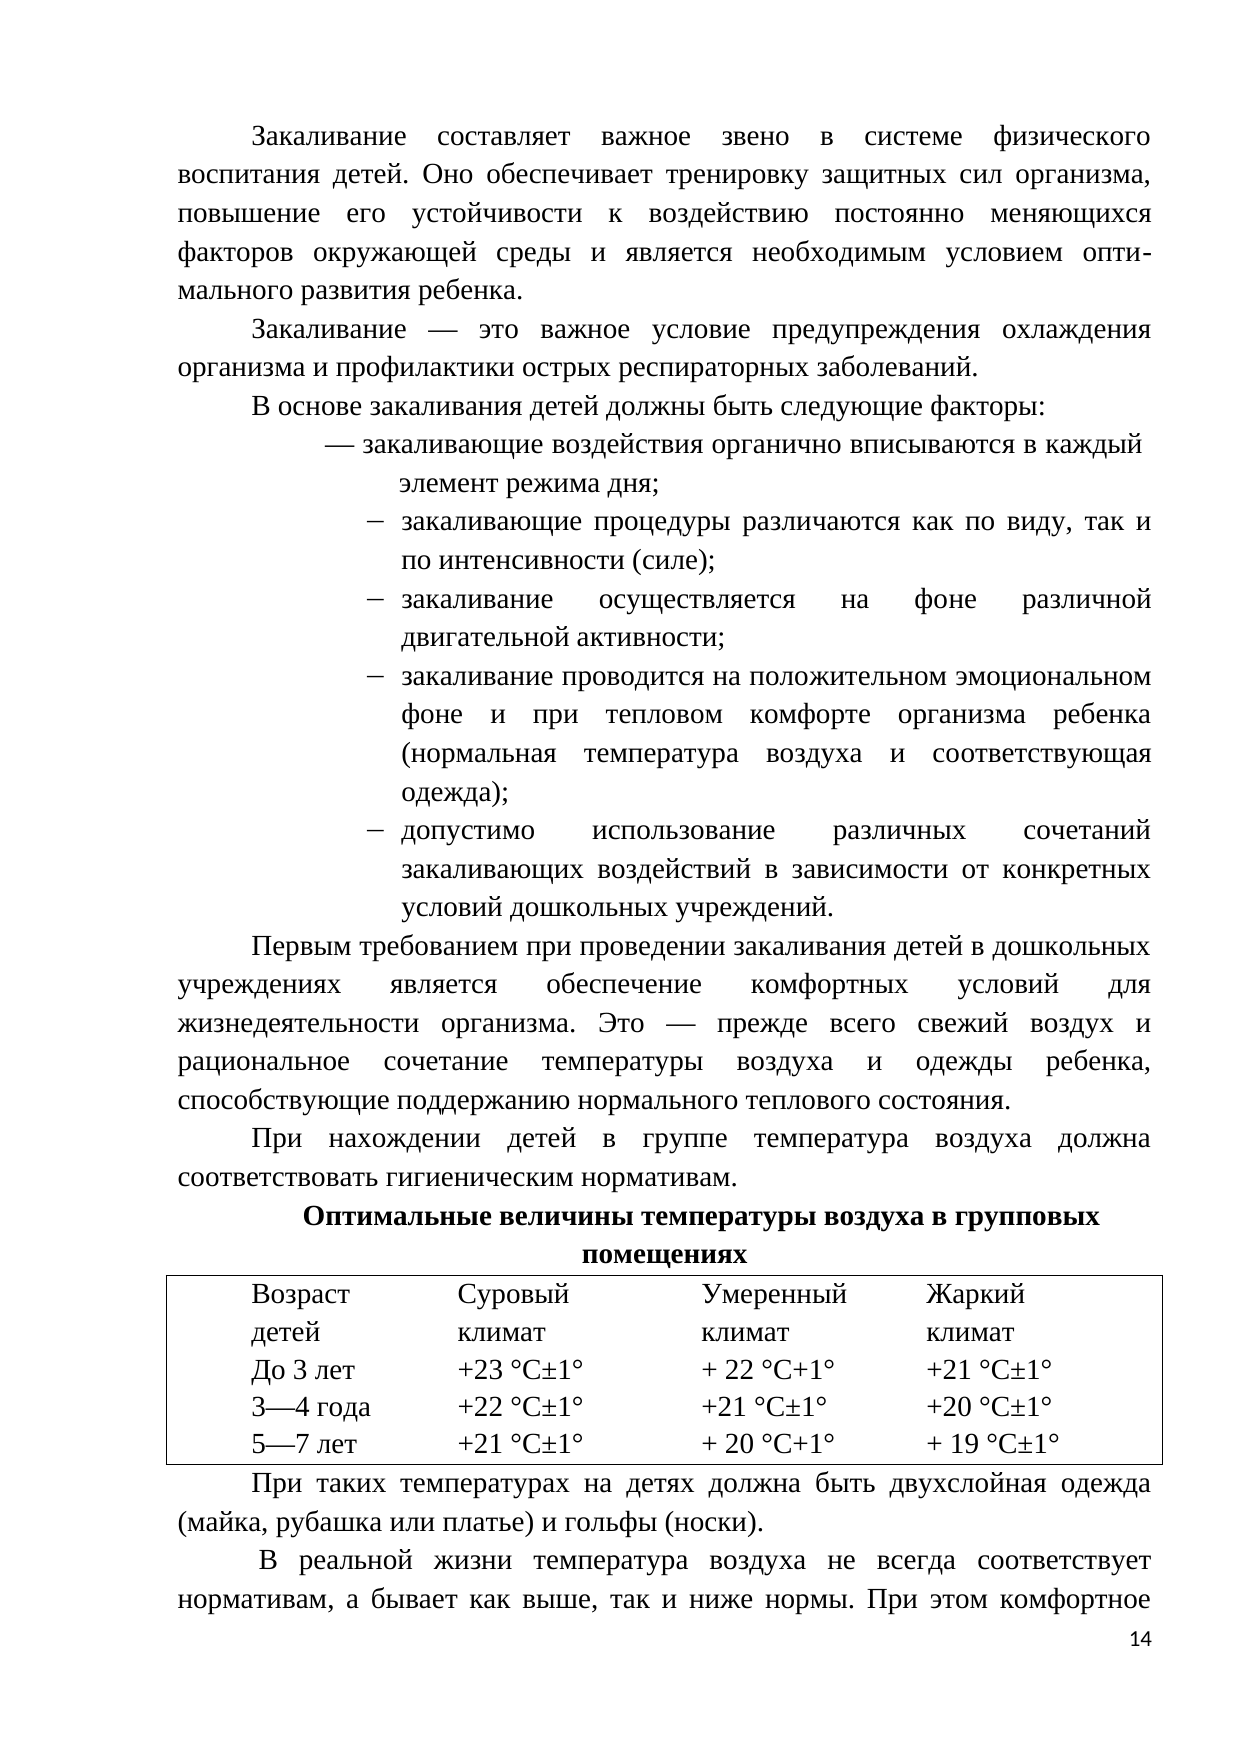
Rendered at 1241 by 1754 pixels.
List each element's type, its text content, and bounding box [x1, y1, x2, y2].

list допустимо использование различных сочетаний закаливающих воздействий в зависимости от конкретных условий дошкольных учреждений. [363, 812, 1152, 923]
list закаливание проводится на положительном эмоциональном фоне и при тепловом комфорте организма ребенка (нормальная температура воздуха и соответствующая одежда); [363, 658, 1152, 807]
text Закаливание — это важное условие предупреждения охлаждения организма и профилактики острых респираторных заболеваний. [177, 311, 1152, 383]
text При нахождении детей в группе температура воздуха должна соответствовать гигиеническим нормативам. [177, 1121, 1152, 1193]
text Оптимальные величины температуры воздуха в групповых помещениях [177, 1198, 1152, 1270]
table_header [167, 1276, 1162, 1464]
text При таких температурах на детях должна быть двухслойная одежда (майка, рубашка или платье) и гольфы (носки). [177, 1465, 1152, 1537]
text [177, 1542, 1152, 1614]
text В основе закаливания детей должны быть следующие факторы: [177, 388, 1152, 421]
list закаливающие процедуры различаются как по виду, так и по интенсивности (силе); [363, 503, 1152, 576]
text Закаливание составляет важное звено в системе физического воспитания детей. Оно обеспечивает тренировку защитных сил организма, повышение его устойчивости к воздействию постоянно меняющихся факторов окружающей среды и является необходимым условием оптимального развития ребенка. [177, 118, 1152, 306]
text — закаливающие воздействия органично вписываются в каждый элемент режима дня; [177, 426, 1152, 498]
list закаливание осуществляется на фоне различной двигательной активности; [363, 581, 1152, 653]
text Первым требованием при проведении закаливания детей в дошкольных учреждениях является обеспечение комфортных условий для жизнедеятельности организма. Это — прежде всего свежий воздух и рациональное сочетание температуры воздуха и одежды ребенка, способствующие поддержанию нормального теплового состояния. [177, 928, 1152, 1116]
